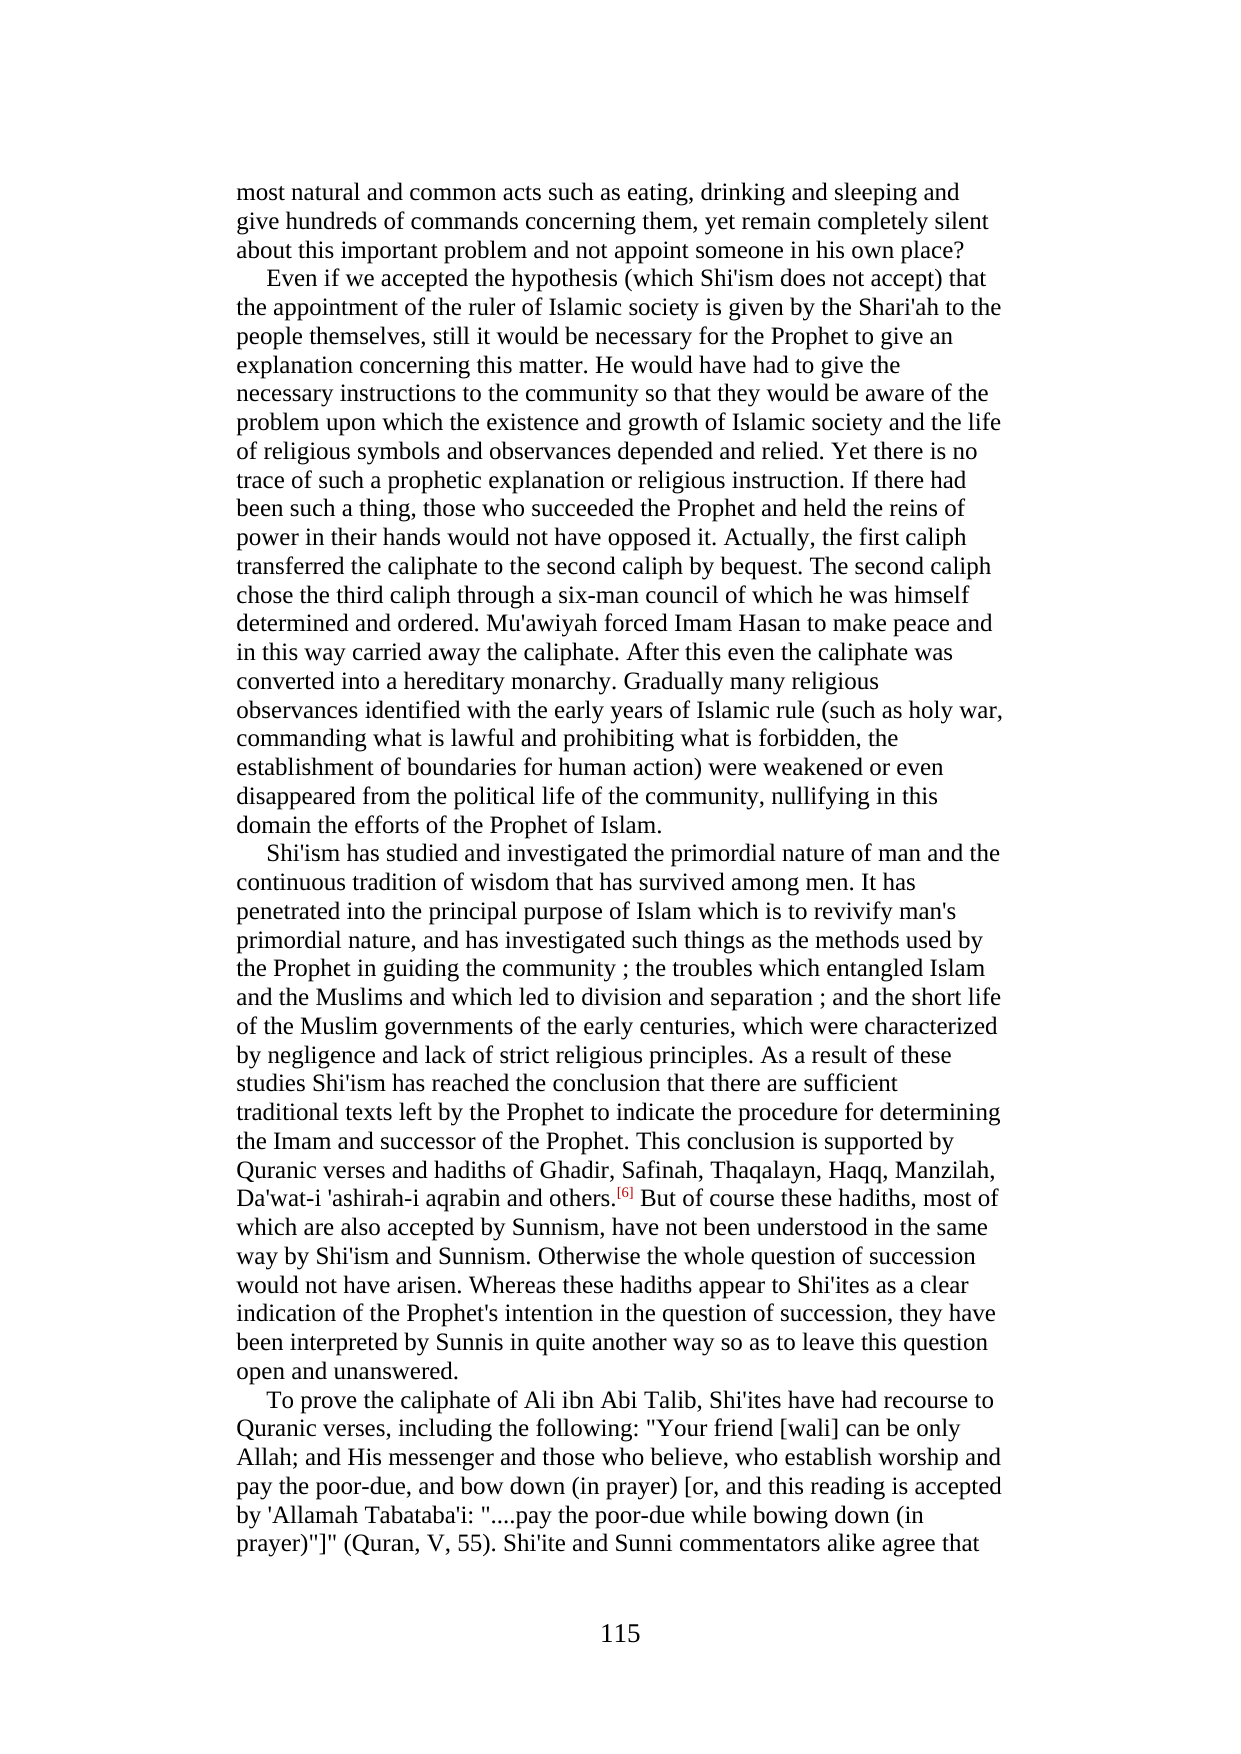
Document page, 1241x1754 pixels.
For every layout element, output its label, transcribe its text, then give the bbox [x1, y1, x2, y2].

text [236, 1385, 1004, 1557]
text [236, 177, 1004, 263]
text Shi'ism has studied and investigated the primordial nature of man and the continuous tradition of wisdom that has survived among men. It has penetrated into the principal purpose of Islam which is to revivify man's primordial nature, and has investigated such things as the methods used by the Prophet in guiding the community ; the troubles which entangled Islam and the Muslims and which led to division and separation ; and the short life of the Muslim governments of the early centuries, which were characterized by negligence and lack of strict religious principles. As a result of these studies Shi'ism has reached the conclusion that there are sufficient traditional texts left by the Prophet to indicate the procedure for determining the Imam and successor of the Prophet. This conclusion is supported by Quranic verses and hadiths of Ghadir, Safinah, Thaqalayn, Haqq, Manzilah, Da'wat-i 'ashirah-i aqrabin and others.[6] But of course these hadiths, most of which are also accepted by Sunnism, have not been understood in the same way by Shi'ism and Sunnism. Otherwise the whole question of succession would not have arisen. Whereas these hadiths appear to Shi'ites as a clear indication of the Prophet's intention in the question of succession, they have been interpreted by Sunnis in quite another way so as to leave this question open and unanswered. [236, 838, 1004, 1385]
text Even if we accepted the hypothesis (which Shi'ism does not accept) that the appointment of the ruler of Islamic society is given by the Shari'ah to the people themselves, still it would be necessary for the Prophet to give an explanation concerning this matter. He would have had to give the necessary instructions to the community so that they would be aware of the problem upon which the existence and growth of Islamic society and the life of religious symbols and observances depended and relied. Yet there is no trace of such a prophetic explanation or religious instruction. If there had been such a thing, those who succeeded the Prophet and held the reins of power in their hands would not have opposed it. Actually, the first caliph transferred the caliphate to the second caliph by bequest. The second caliph chose the third caliph through a six-man council of which he was himself determined and ordered. Mu'awiyah forced Imam Hasan to make peace and in this way carried away the caliphate. After this even the caliphate was converted into a hereditary monarchy. Gradually many religious observances identified with the early years of Islamic rule (such as holy war, commanding what is lawful and prohibiting what is forbidden, the establishment of boundaries for human action) were weakened or even disappeared from the political life of the community, nullifying in this domain the efforts of the Prophet of Islam. [236, 263, 1004, 838]
